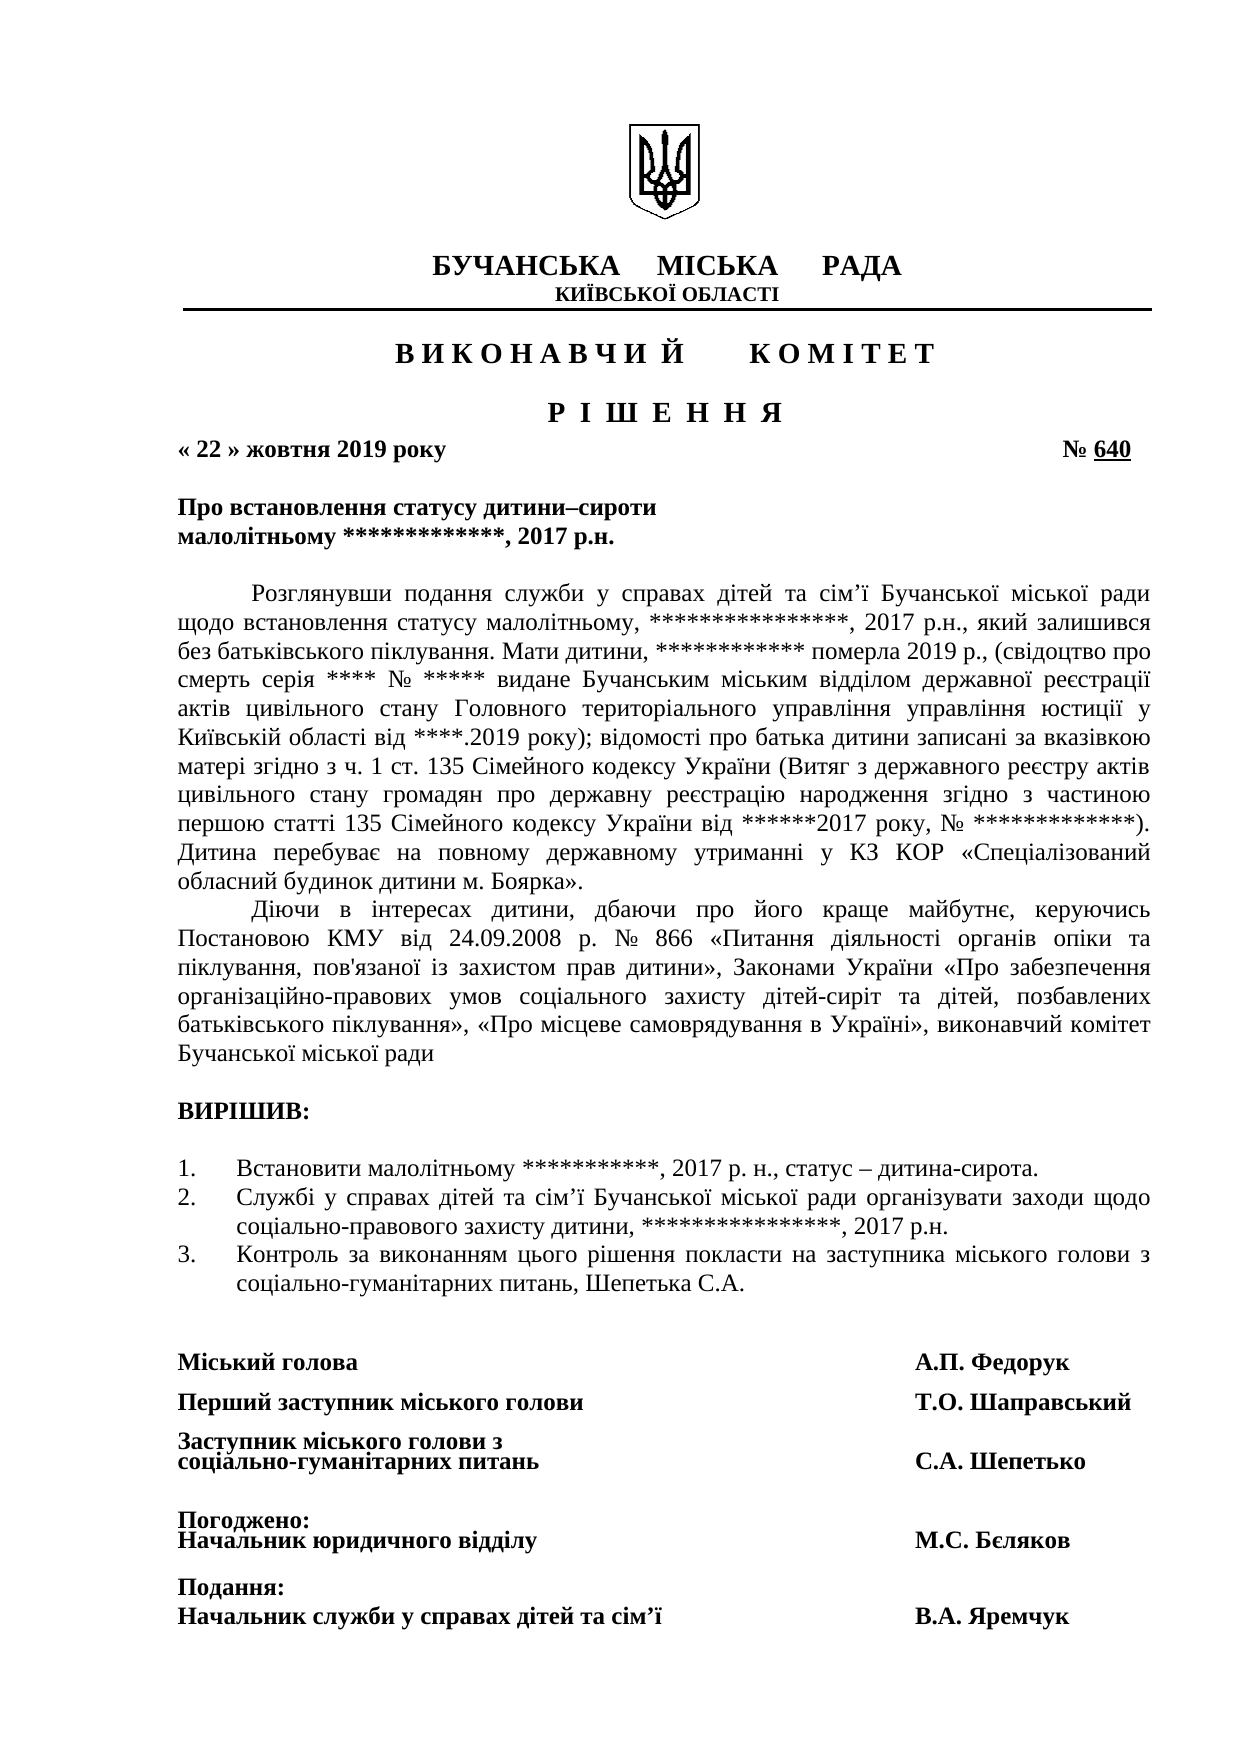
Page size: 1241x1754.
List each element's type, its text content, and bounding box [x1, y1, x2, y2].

text Р І Ш Е Н Н Я [177, 395, 1152, 428]
text Міський голова А.П. Федорук [177, 1354, 1152, 1374]
list Встановити малолітньому ***********, 2017 р. н., статус – дитина-сирота. [177, 1153, 1152, 1182]
text В И К О Н А В Ч И Й К О М І Т Е Т [177, 336, 1152, 370]
text Подання: [177, 1572, 1152, 1601]
text ВИРІШИВ: [177, 1096, 1152, 1124]
text Про встановлення статусу дитини–сироти малолітньому *************, 2017 р.н. [177, 492, 679, 549]
text Начальник юридичного відділу М.С. Бєляков [177, 1533, 1152, 1552]
list Контроль за виконанням цього рішення покласти на заступника міського голови з соціально-гуманітарних питань, Шепетька С.А. [177, 1239, 1152, 1297]
text « 22 » жовтня 2019 року № 640 [177, 434, 1152, 463]
text Розглянувши подання служби у справах дітей та сім’ї Бучанської міської ради щодо встановлення статусу малолітньому, ****************, 2017 р.н., який залишився без батьківського піклування. Мати дитини, ************ померла 2019 р., (свідоцтво про смерть серія **** № ***** видане Бучанським міським відділом державної реєстрації актів цивільного стану Головного територіального управління управління юстиції у Київській області від ****.2019 року); відомості про батька дитини записані за вказівкою матері згідно з ч. 1 ст. 135 Сімейного кодексу України (Витяг з державного реєстру актів цивільного стану громадян про державну реєстрацію народження згідно з частиною першою статті 135 Сімейного кодексу України від ******2017 року, № *************). Дитина перебуває на повному державному утриманні у КЗ КОР «Спеціалізований обласний будинок дитини м. Боярка». [177, 578, 1152, 894]
text Діючи в інтересах дитини, дбаючи про його краще майбутнє, керуючись Постановою КМУ від 24.09.2008 р. № 866 «Питання діяльності органів опіки та піклування, пов'язаної із захистом прав дитини», Законами України «Про забезпечення організаційно-правових умов соціального захисту дітей-сиріт та дітей, позбавлених батьківського піклування», «Про місцеве самоврядування в Україні», виконавчий комітет Бучанської міської ради [177, 894, 1152, 1067]
text Перший заступник міського голови Т.О. Шаправський [177, 1394, 1152, 1414]
text Начальник служби у справах дітей та сім’ї В.А. Яремчук [177, 1601, 1152, 1630]
text КИЇВСЬКОЇ ОБЛАСТІ [183, 282, 1152, 308]
text соціально-гуманітарних питань С.А. Шепетько [177, 1453, 1152, 1473]
list Службі у справах дітей та сім’ї Бучанської міської ради організувати заходи щодо соціально-правового захисту дитини, ****************, 2017 р.н. [177, 1182, 1152, 1239]
text Погоджено: [177, 1513, 1152, 1533]
text Заступник міського голови з [177, 1434, 1152, 1453]
text БУЧАНСЬКА МІСЬКА РАДА [183, 248, 1152, 282]
